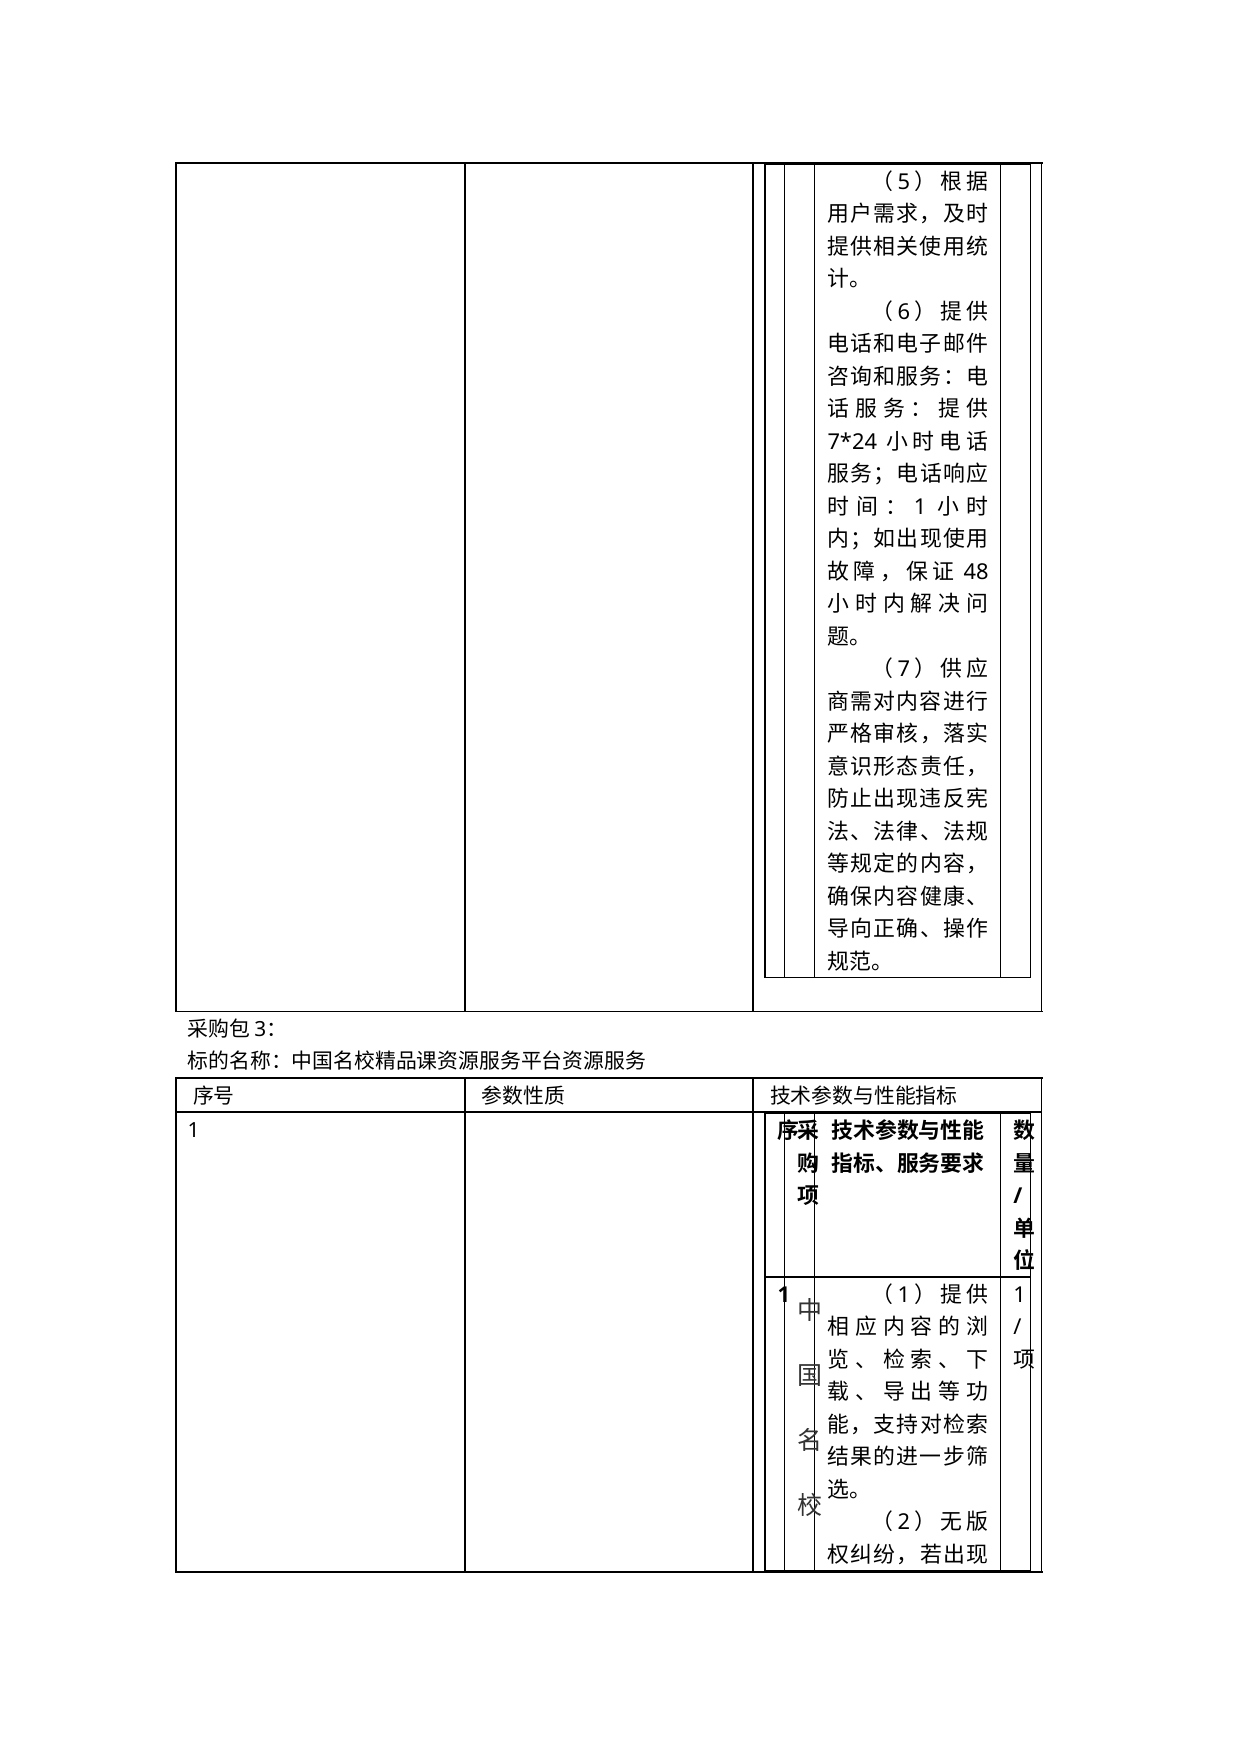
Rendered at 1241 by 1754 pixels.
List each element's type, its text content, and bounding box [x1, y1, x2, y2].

table_cell [466, 1113, 752, 1571]
table_cell [766, 1114, 784, 1276]
text 采购包3： [187, 1012, 1053, 1045]
table_header 序号 [177, 1079, 464, 1111]
table_cell [785, 1132, 814, 1276]
table_cell [785, 1278, 814, 1570]
table_cell [766, 1278, 784, 1570]
table_cell 1 [177, 1113, 464, 1571]
table_cell 1 [177, 164, 464, 1011]
table_cell [754, 164, 1041, 1011]
table_header 参数性质 [466, 1079, 752, 1111]
table_cell [1031, 1113, 1041, 1571]
table_cell [1001, 1278, 1030, 1570]
table_cell [466, 164, 752, 1011]
table_cell [1001, 1114, 1030, 1276]
table_header 技术参数与性能指标 [754, 1079, 1041, 1111]
table_cell [815, 1278, 1000, 1570]
table_cell [815, 1114, 1000, 1276]
table_cell [785, 1114, 814, 1131]
text 标的名称：中国名校精品课资源服务平台资源服务 [187, 1045, 1053, 1077]
table_cell [754, 1113, 764, 1571]
